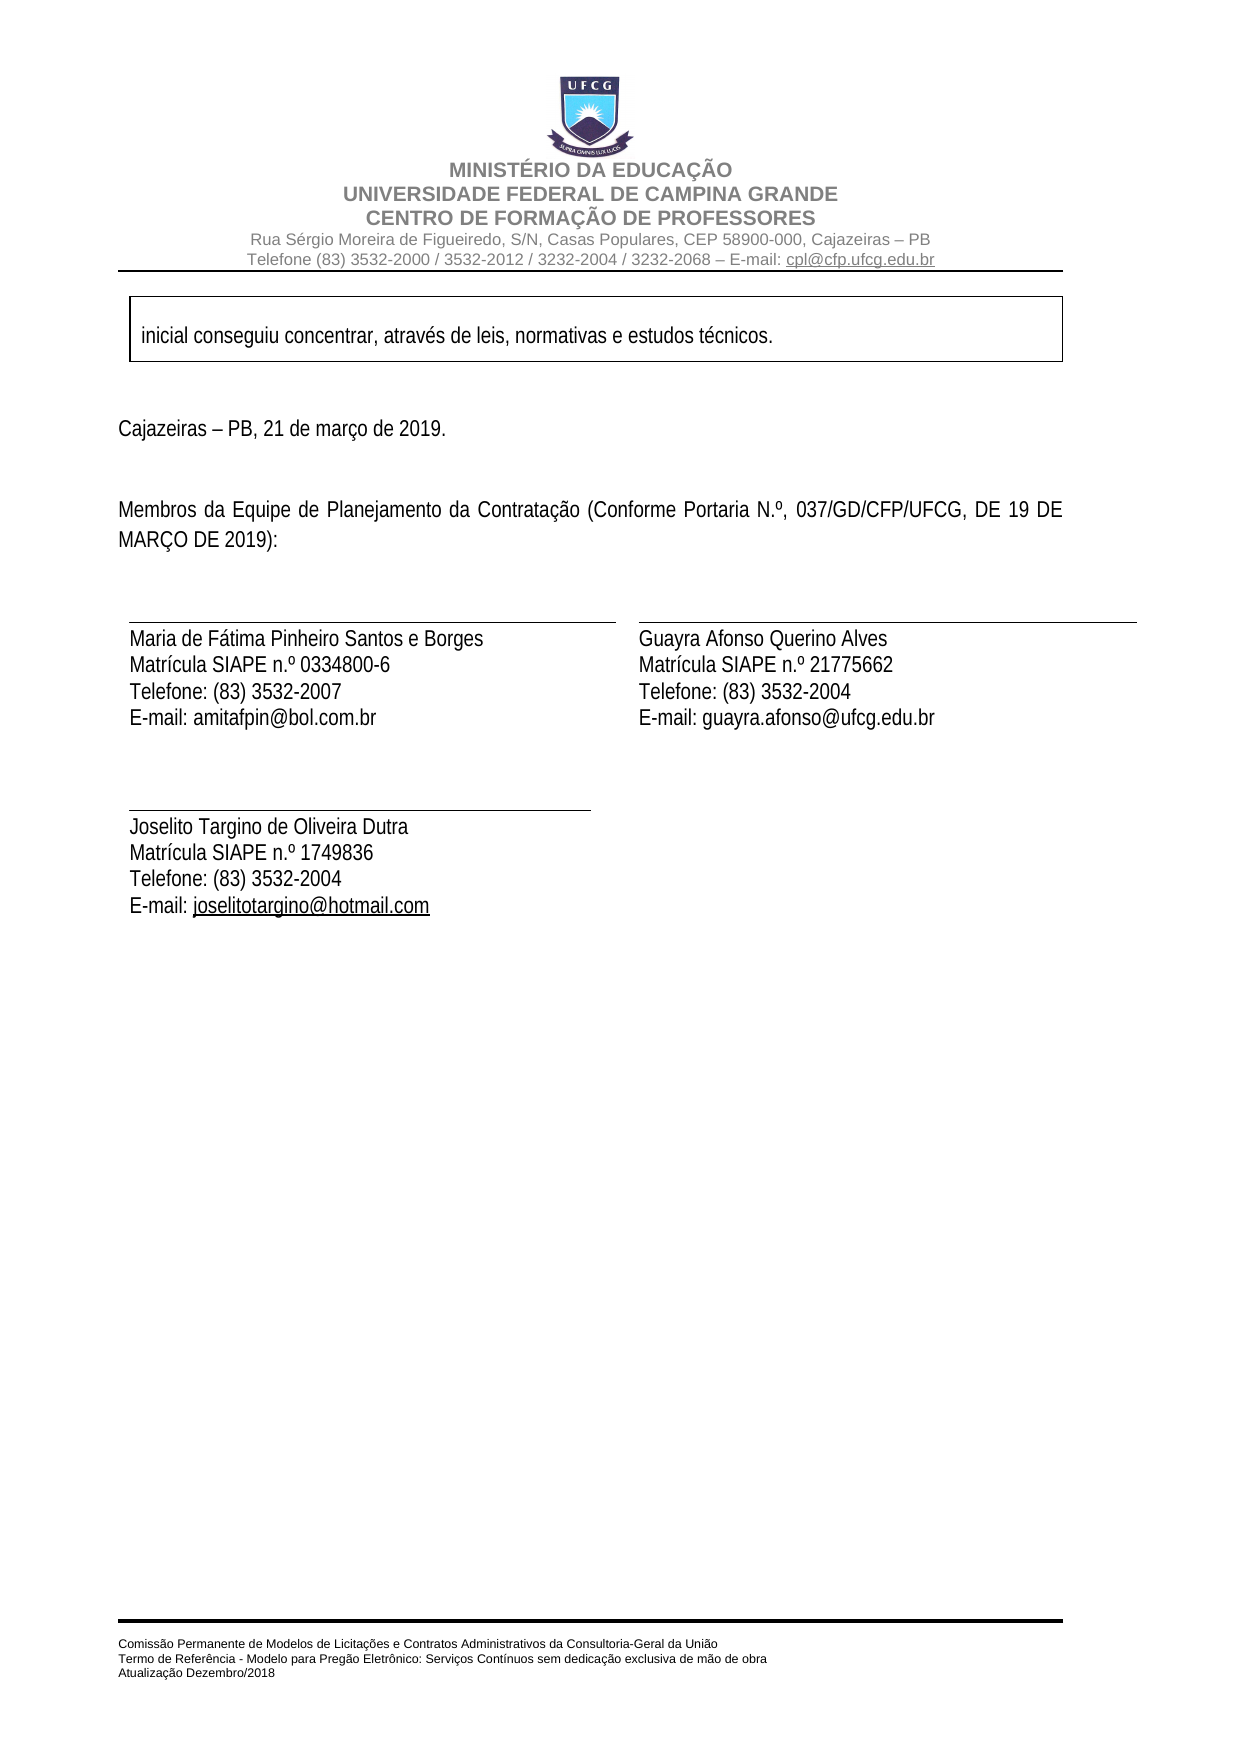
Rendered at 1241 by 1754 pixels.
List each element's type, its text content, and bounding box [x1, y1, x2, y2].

text Membros da Equipe de Planejamento da Contratação (Conforme Portaria N.º, 037/GD/CFP/UFCG, DE 19 DE MARÇO DE 2019): [118, 496, 1063, 553]
picture [546, 73, 636, 159]
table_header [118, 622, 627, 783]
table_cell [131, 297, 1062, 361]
text Cajazeiras – PB, 21 de março de 2019. [118, 415, 1063, 441]
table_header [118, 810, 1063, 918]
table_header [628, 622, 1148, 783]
